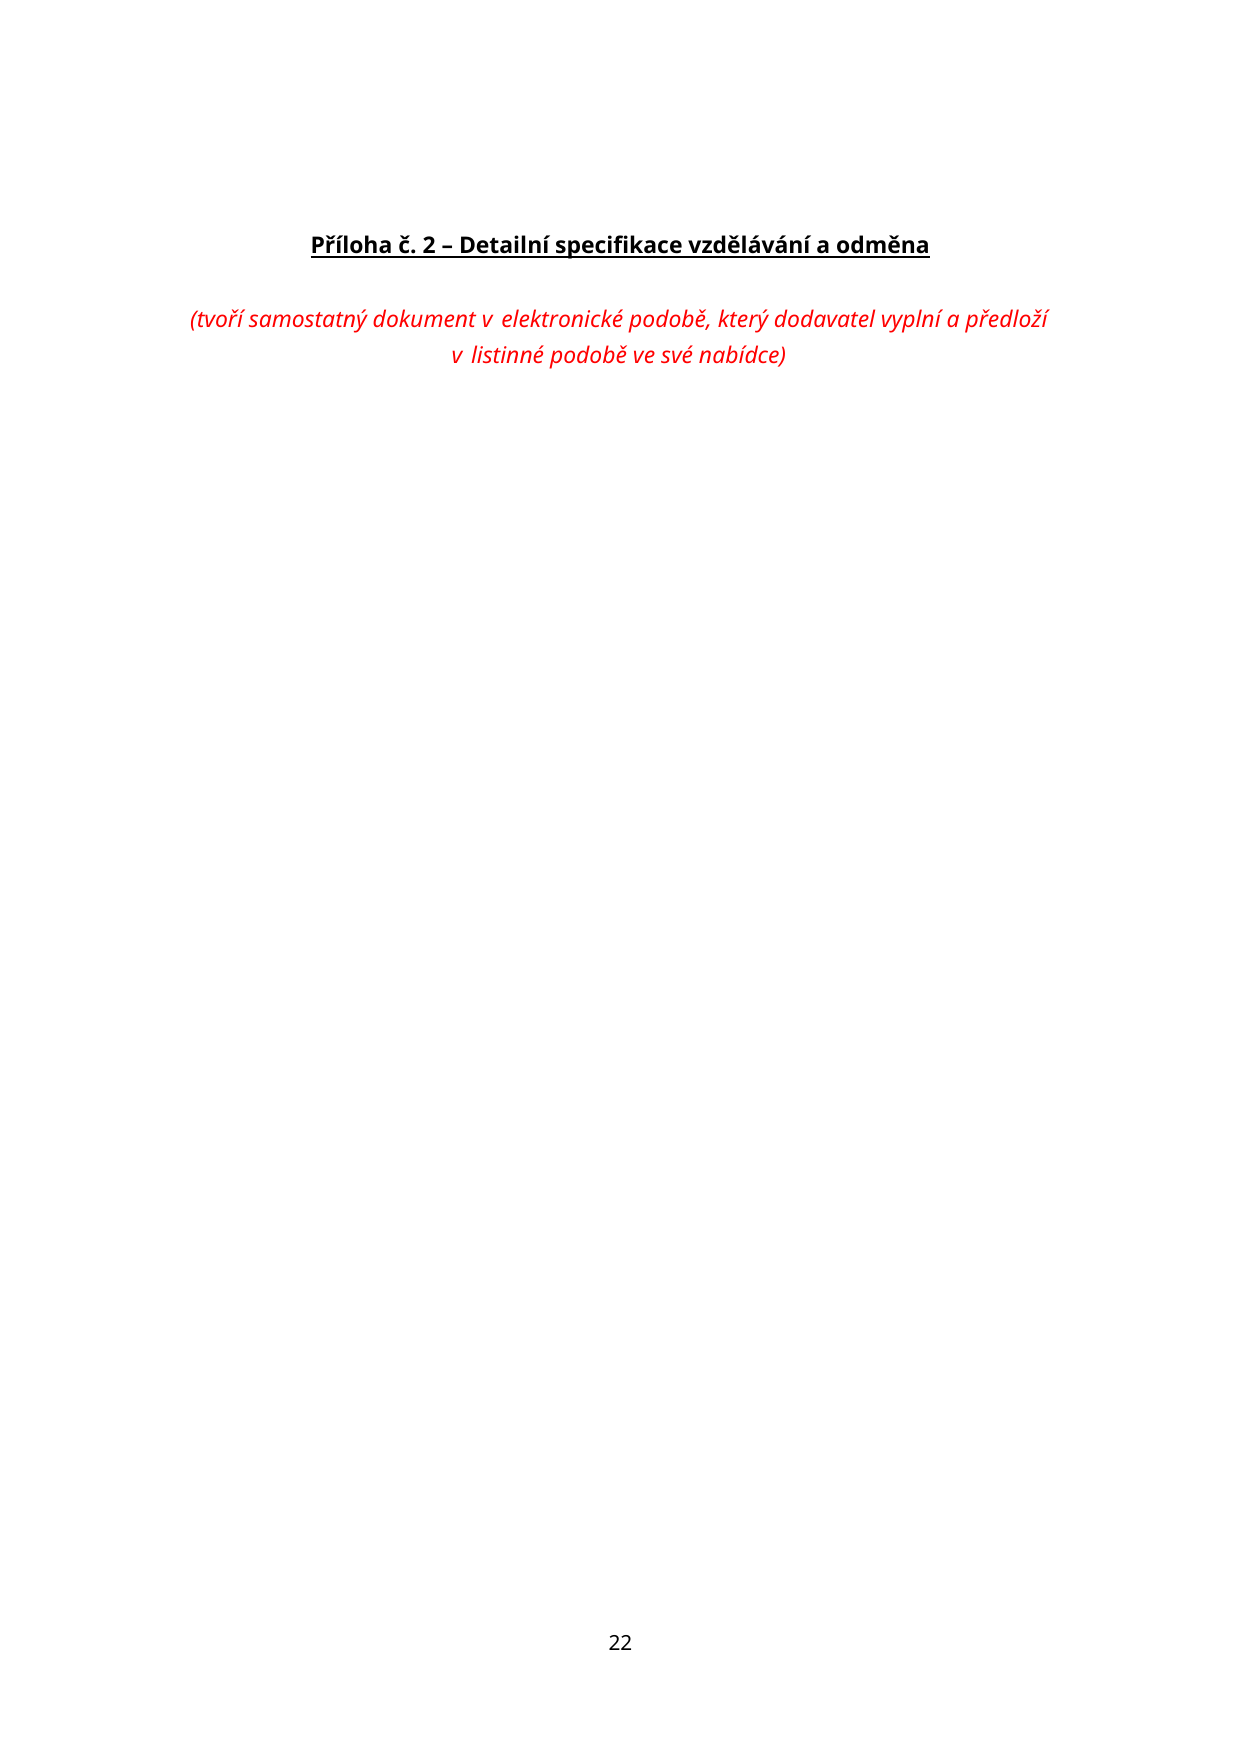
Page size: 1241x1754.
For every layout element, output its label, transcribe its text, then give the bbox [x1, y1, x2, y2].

text (tvoří samostatný dokument v elektronické podobě, který dodavatel vyplní a předloží v listinné podobě ve své nabídce) [148, 303, 1093, 370]
text Příloha č. 2 – Detailní specifikace vzdělávání a odměna [148, 229, 1093, 261]
